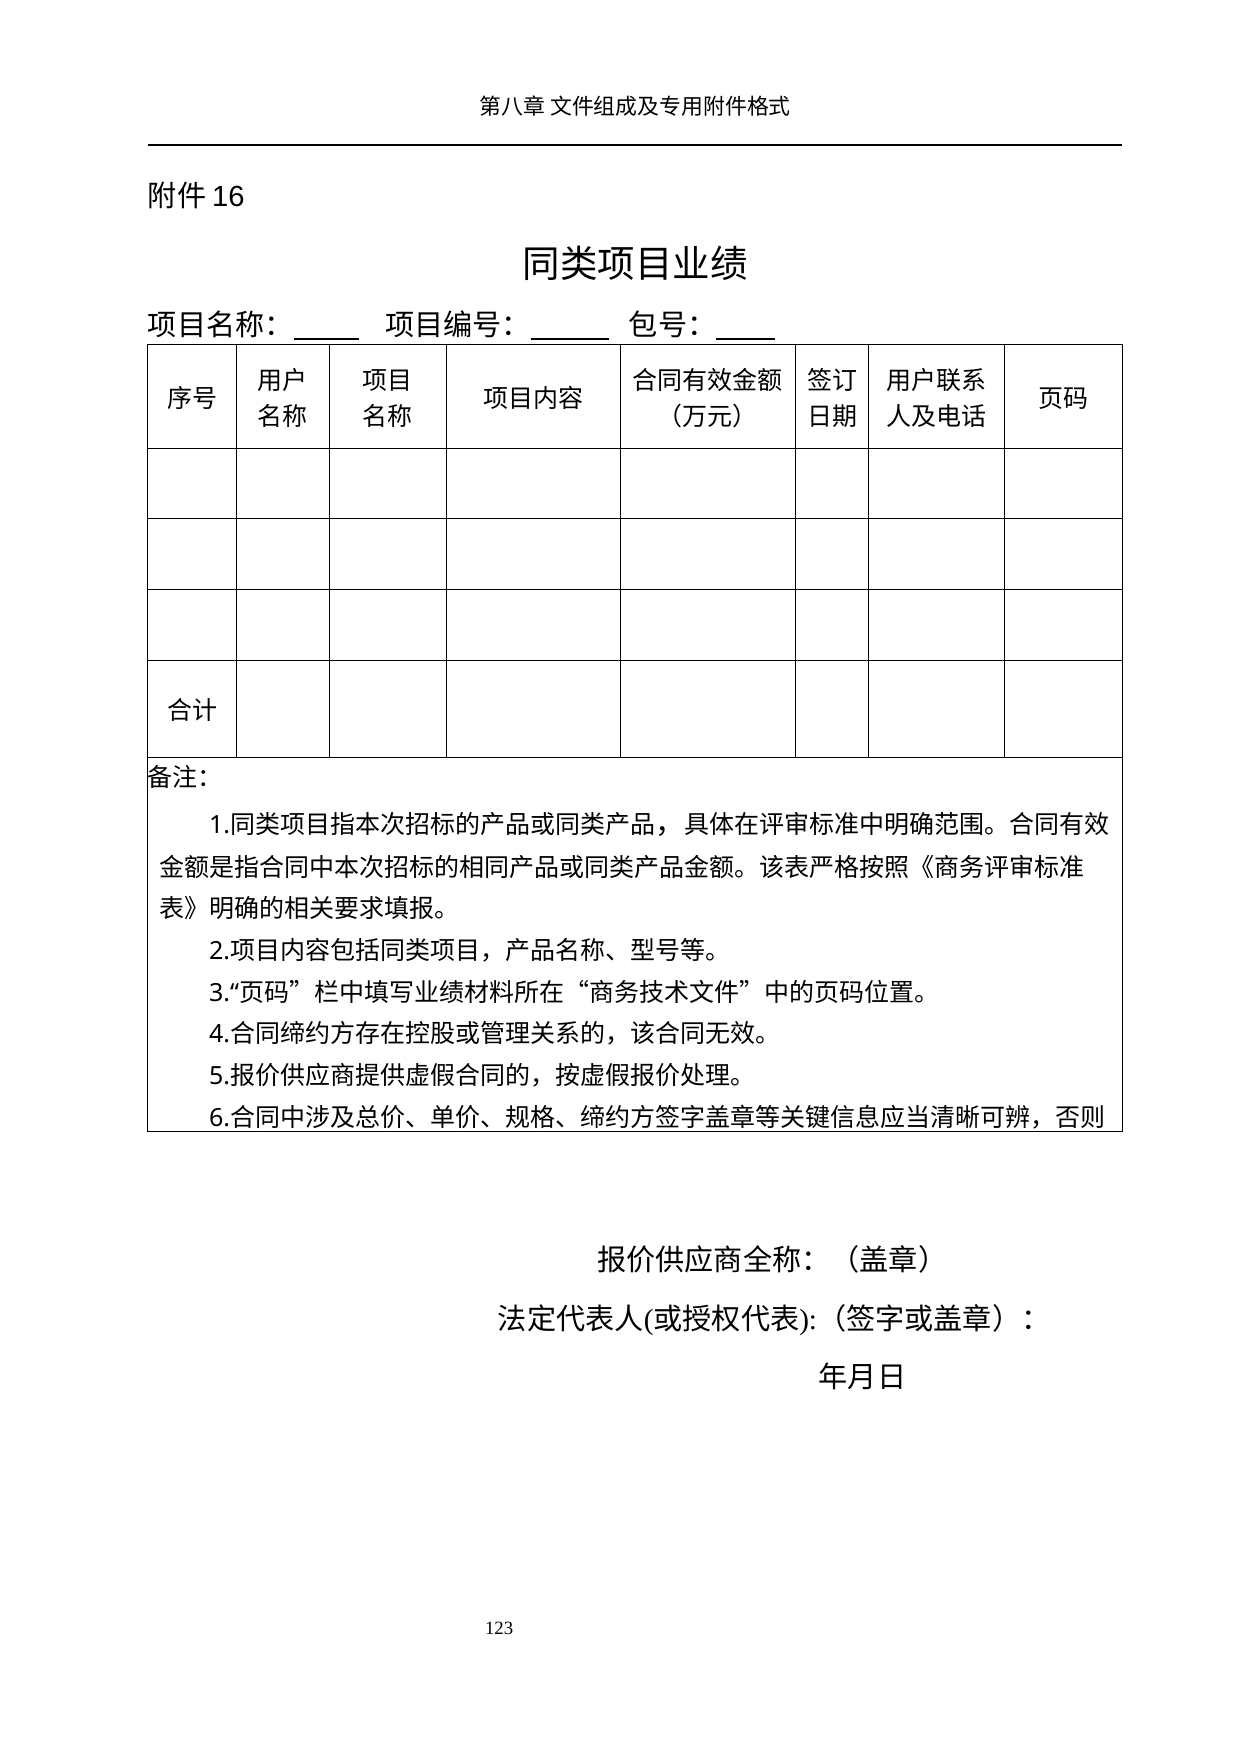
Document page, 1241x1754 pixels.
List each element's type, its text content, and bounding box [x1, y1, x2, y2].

table_header 用户联系人及电话 [869, 345, 1004, 447]
table_cell [330, 590, 446, 660]
table_cell [237, 519, 329, 589]
table_cell [621, 661, 795, 757]
table_cell [237, 590, 329, 660]
table_cell [869, 590, 1004, 660]
table_cell [1005, 519, 1122, 589]
table_cell [621, 590, 795, 660]
table_cell [1005, 590, 1122, 660]
table_header 签订日期 [796, 345, 868, 447]
table_cell [621, 519, 795, 589]
table_header 序号 [148, 345, 236, 447]
table_cell [869, 519, 1004, 589]
table_cell [1005, 449, 1122, 518]
text 年月日 [148, 1341, 1122, 1399]
table_cell [237, 449, 329, 518]
table_cell [621, 449, 795, 518]
text 报价供应商全称：（盖章） [148, 1224, 1122, 1282]
table_cell [869, 449, 1004, 518]
text 项目名称： 项目编号： 包号： [148, 302, 1122, 344]
table_cell [447, 449, 620, 518]
table_header 项目内容 [447, 345, 620, 447]
table_cell [148, 519, 236, 589]
table_cell [330, 449, 446, 518]
subtitle 附件16 [148, 160, 1122, 218]
text 同类项目业绩 [148, 231, 1122, 289]
table_cell [447, 661, 620, 757]
table_cell [447, 519, 620, 589]
table_cell [796, 519, 868, 589]
table_cell [148, 449, 236, 518]
table_cell 合计 [148, 661, 236, 757]
table_cell [796, 590, 868, 660]
table_cell [1005, 661, 1122, 757]
table_cell [237, 661, 329, 757]
table_cell [330, 661, 446, 757]
table_header 页码 [1005, 345, 1122, 447]
table_cell 备注： 1.同类项目指本次招标的产品或同类产品，具体在评审标准中明确范围。合同有效金额是指合同中本次招标的相同产品或同类产品金额。该表严格按照《商务评审标准表》明确的相关要求填报。 2.项目内容包括同类项目，产品名称、型号等。 3.“页码”栏中填写业绩材料所在“商务技术文件”中的页码位置。 4.合同缔约方存在控股或管理关系的，该合同无效。 5.报价供应商提供虚假合同的，按虚假报价处理。 6.合同中涉及总价、单价、规格、缔约方签字盖章等关键信息应当清晰可辨，否则视为无效合同。 [148, 758, 1122, 1131]
table_cell [148, 590, 236, 660]
table_header 用户 名称 [237, 345, 329, 447]
table_cell [330, 519, 446, 589]
table_header 项目 名称 [330, 345, 446, 447]
table_cell [796, 449, 868, 518]
table_cell [796, 661, 868, 757]
table_cell [869, 661, 1004, 757]
table_header 合同有效金额（万元） [621, 345, 795, 447]
text 法定代表人(或授权代表):（签字或盖章）： [148, 1282, 1122, 1341]
table_cell [447, 590, 620, 660]
